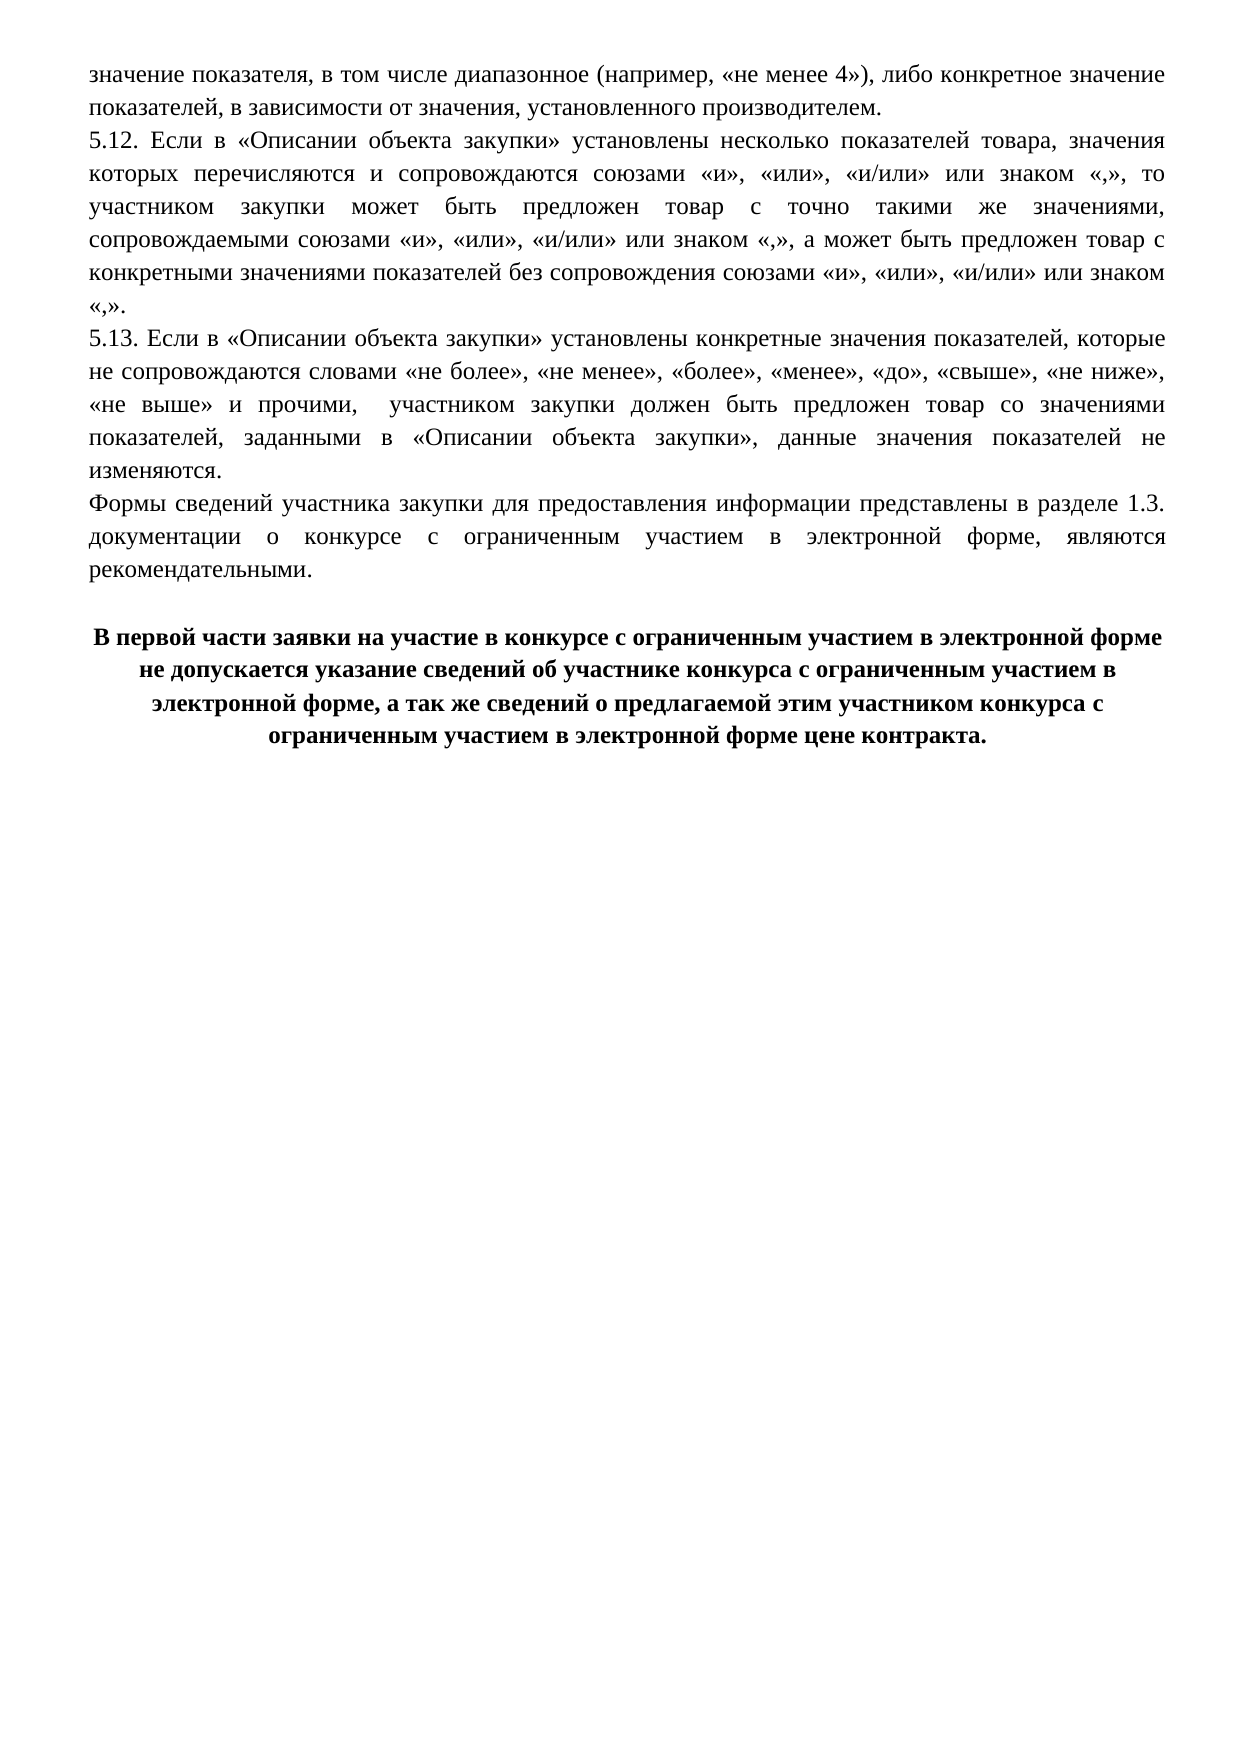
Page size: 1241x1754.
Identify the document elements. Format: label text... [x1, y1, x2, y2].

text 5.13. Если в «Описании объекта закупки» установлены конкретные значения показателей, которые не сопровождаются словами «не более», «не менее», «более», «менее», «до», «свыше», «не ниже», «не выше» и прочими, участником закупки должен быть предложен товар со значениями показателей, заданными в «Описании объекта закупки», данные значения показателей не изменяются. [89, 323, 1166, 484]
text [89, 59, 1166, 121]
text В первой части заявки на участие в конкурсе с ограниченным участием в электронной форме не допускается указание сведений об участнике конкурса с ограниченным участием в электронной форме, а так же сведений о предлагаемой этим участником конкурса с ограниченным участием в электронной форме цене контракта. [89, 622, 1166, 749]
text Формы сведений участника закупки для предоставления информации представлены в разделе 1.3. документации о конкурсе с ограниченным участием в электронной форме, являются рекомендательными. [89, 488, 1166, 583]
text 5.12. Если в «Описании объекта закупки» установлены несколько показателей товара, значения которых перечисляются и сопровождаются союзами «и», «или», «и/или» или знаком «,», то участником закупки может быть предложен товар с точно такими же значениями, сопровождаемыми союзами «и», «или», «и/или» или знаком «,», а может быть предложен товар с конкретными значениями показателей без сопровождения союзами «и», «или», «и/или» или знаком «,». [89, 125, 1166, 319]
